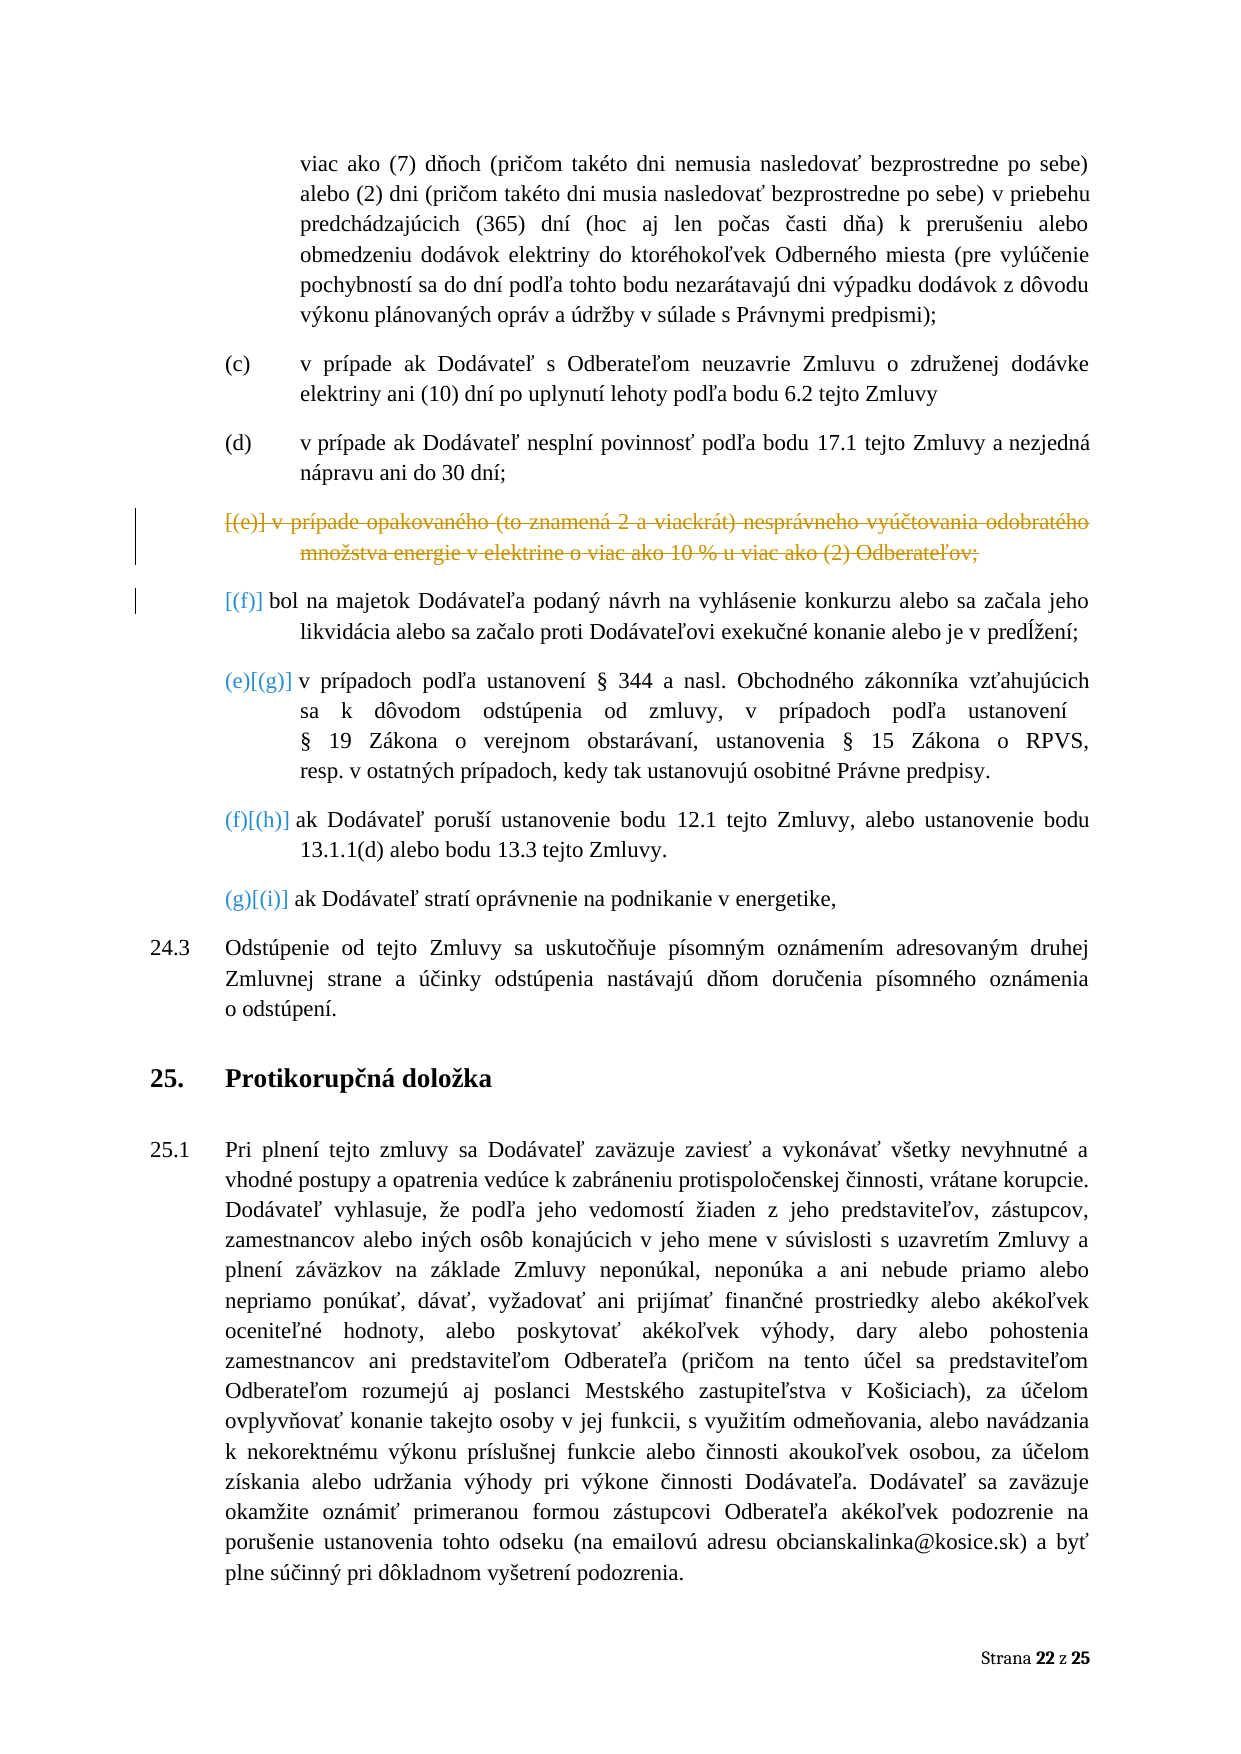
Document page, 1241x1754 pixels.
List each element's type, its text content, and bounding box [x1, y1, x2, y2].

subtitle v prípadoch podľa ustanovení § 344 a nasl. Obchodného zákonníka vzťahujúcich sa k dôvodom odstúpenia od zmluvy, v prípadoch podľa ustanovení § 19 Zákona o verejnom obstarávaní, ustanovenia § 15 Zákona o RPVS, resp. v ostatných prípadoch, kedy tak ustanovujú osobitné Právne predpisy. [225, 667, 1090, 784]
subtitle ak Dodávateľ stratí oprávnenie na podnikanie v energetike, [225, 885, 1090, 912]
subtitle v prípade ak Dodávateľ s Odberateľom neuzavrie Zmluvu o združenej dodávke elektriny ani (10) dní po uplynutí lehoty podľa bodu 6.2 tejto Zmluvy [225, 350, 1090, 407]
subtitle Odstúpenie od tejto Zmluvy sa uskutočňuje písomným oznámením adresovaným druhej Zmluvnej strane a účinky odstúpenia nastávajú dňom doručenia písomného oznámenia o odstúpení. [150, 934, 1090, 1021]
subtitle Protikorupčná doložka [150, 1062, 1090, 1094]
subtitle ak Dodávateľ poruší ustanovenie bodu 12.1 tejto Zmluvy, alebo ustanovenie bodu 13.1(d) alebo bodu 13.3 tejto Zmluvy. [225, 806, 1090, 863]
subtitle bol na majetok Dodávateľa podaný návrh na vyhlásenie konkurzu alebo sa začala jeho likvidácia alebo sa začalo proti Dodávateľovi exekučné konanie alebo je v predĺžení; [225, 587, 1090, 644]
subtitle v prípade ak Dodávateľ nesplní povinnosť podľa bodu 17.1 tejto Zmluvy a nezjedná nápravu ani do 30 dní; [225, 429, 1090, 486]
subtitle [225, 150, 1090, 327]
subtitle Pri plnení tejto zmluvy sa Dodávateľ zaväzuje zaviesť a vykonávať všetky nevyhnutné a vhodné postupy a opatrenia vedúce k zabráneniu protispoločenskej činnosti, vrátane korupcie. Dodávateľ vyhlasuje, že podľa jeho vedomostí žiaden z jeho predstaviteľov, zástupcov, zamestnancov alebo iných osôb konajúcich v jeho mene v súvislosti s uzavretím Zmluvy a plnení záväzkov na základe Zmluvy neponúkal, neponúka a ani nebude priamo alebo nepriamo ponúkať, dávať, vyžadovať ani prijímať finančné prostriedky alebo akékoľvek oceniteľné hodnoty, alebo poskytovať akékoľvek výhody, dary alebo pohostenia zamestnancov ani predstaviteľom Odberateľa (pričom na tento účel sa predstaviteľom Odberateľom rozumejú aj poslanci Mestského zastupiteľstva v Košiciach), za účelom ovplyvňovať konanie takejto osoby v jej funkcii, s využitím odmeňovania, alebo navádzania k nekorektnému výkonu príslušnej funkcie alebo činnosti akoukoľvek osobou, za účelom získania alebo udržania výhody pri výkone činnosti Dodávateľa. Dodávateľ sa zaväzuje okamžite oznámiť primeranou formou zástupcovi Odberateľa akékoľvek podozrenie na porušenie ustanovenia tohto odseku (na emailovú adresu obcianskalinka@kosice.sk) a byť plne súčinný pri dôkladnom vyšetrení podozrenia. [150, 1136, 1090, 1585]
